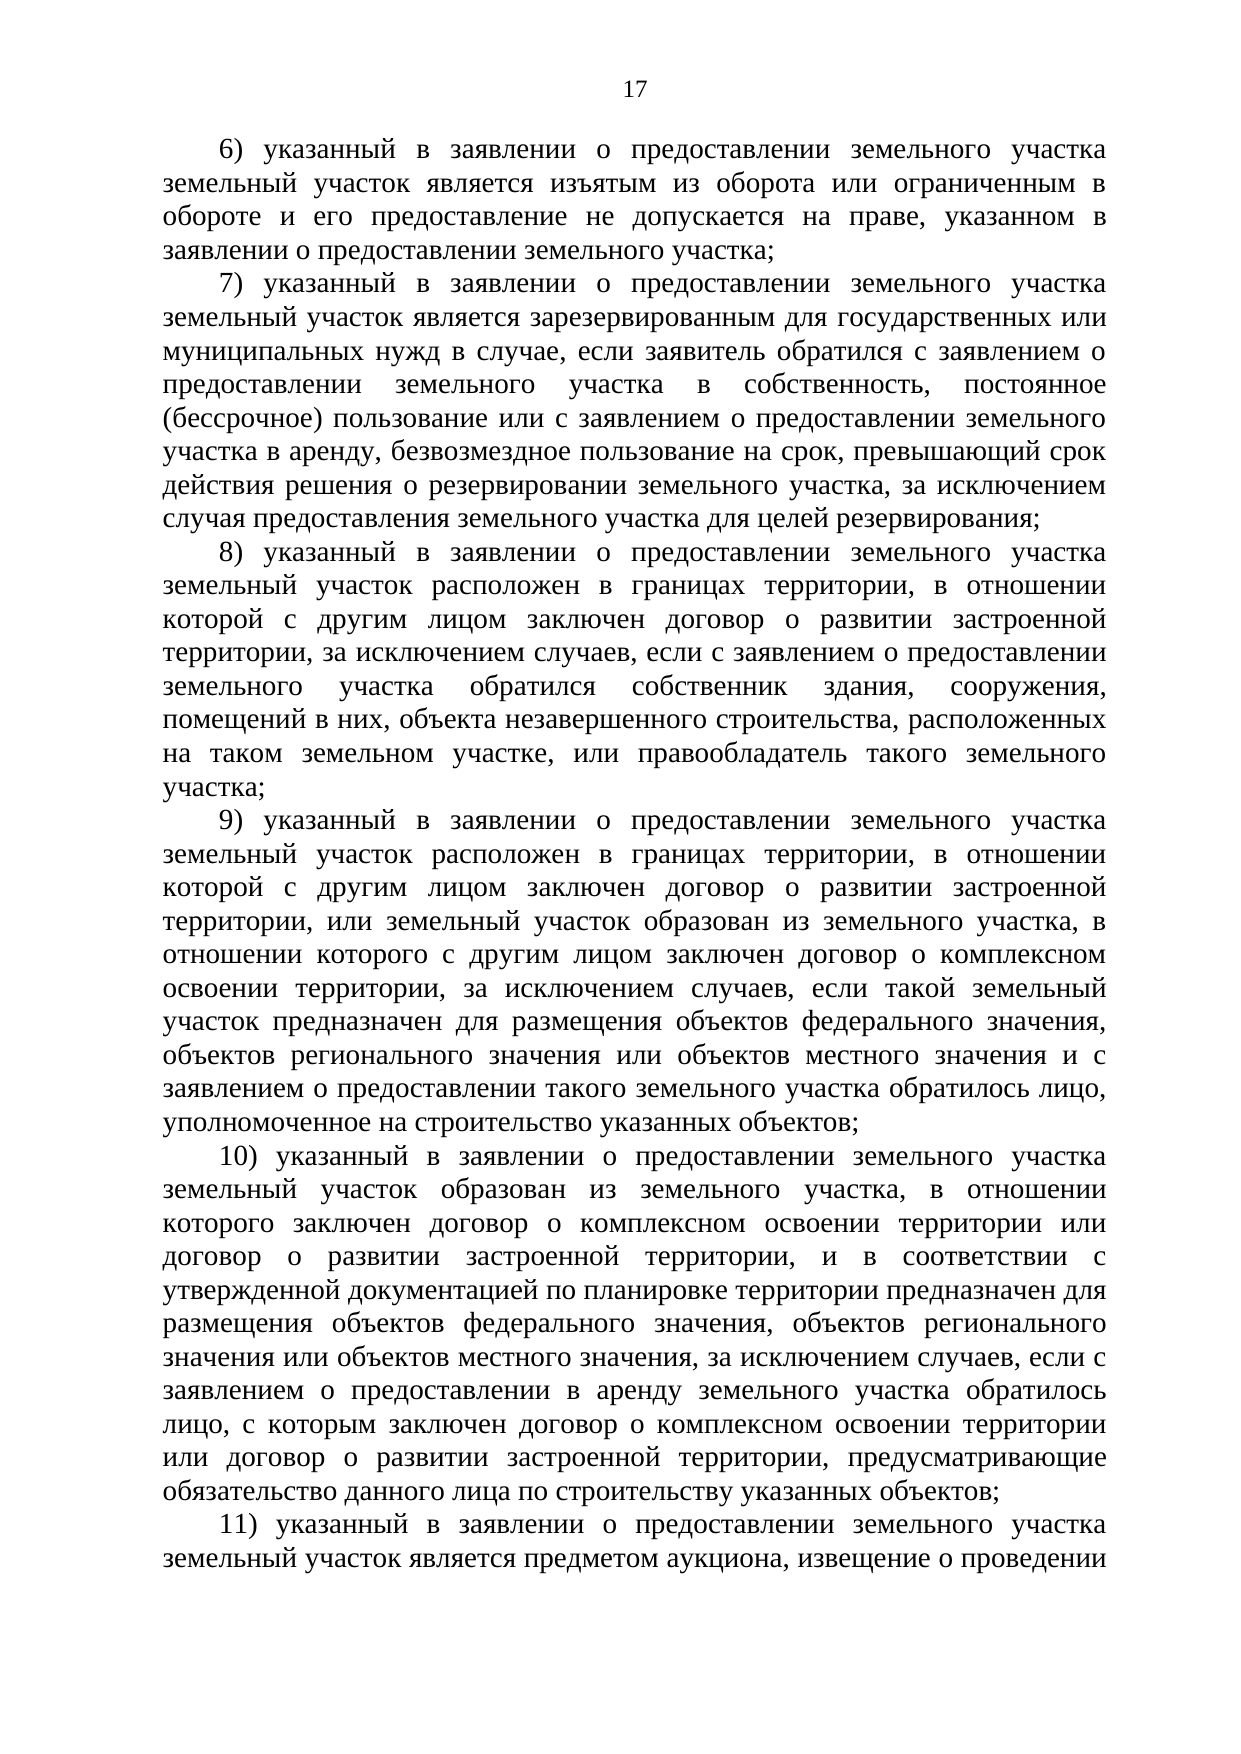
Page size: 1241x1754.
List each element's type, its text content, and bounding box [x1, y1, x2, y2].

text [162, 1507, 1107, 1574]
text 10) указанный в заявлении о предоставлении земельного участка земельный участок образован из земельного участка, в отношении которого заключен договор о комплексном освоении территории или договор о развитии застроенной территории, и в соответствии с утвержденной документацией по планировке территории предназначен для размещения объектов федерального значения, объектов регионального значения или объектов местного значения, за исключением случаев, если с заявлением о предоставлении в аренду земельного участка обратилось лицо, с которым заключен договор о комплексном освоении территории или договор о развитии застроенной территории, предусматривающие обязательство данного лица по строительству указанных объектов; [162, 1138, 1107, 1507]
text 6) указанный в заявлении о предоставлении земельного участка земельный участок является изъятым из оборота или ограниченным в обороте и его предоставление не допускается на праве, указанном в заявлении о предоставлении земельного участка; [162, 131, 1107, 266]
text 9) указанный в заявлении о предоставлении земельного участка земельный участок расположен в границах территории, в отношении которой с другим лицом заключен договор о развитии застроенной территории, или земельный участок образован из земельного участка, в отношении которого с другим лицом заключен договор о комплексном освоении территории, за исключением случаев, если такой земельный участок предназначен для размещения объектов федерального значения, объектов регионального значения или объектов местного значения и с заявлением о предоставлении такого земельного участка обратилось лицо, уполномоченное на строительство указанных объектов; [162, 802, 1107, 1138]
text 8) указанный в заявлении о предоставлении земельного участка земельный участок расположен в границах территории, в отношении которой с другим лицом заключен договор о развитии застроенной территории, за исключением случаев, если с заявлением о предоставлении земельного участка обратился собственник здания, сооружения, помещений в них, объекта незавершенного строительства, расположенных на таком земельном участке, или правообладатель такого земельного участка; [162, 534, 1107, 802]
text 7) указанный в заявлении о предоставлении земельного участка земельный участок является зарезервированным для государственных или муниципальных нужд в случае, если заявитель обратился с заявлением о предоставлении земельного участка в собственность, постоянное (бессрочное) пользование или с заявлением о предоставлении земельного участка в аренду, безвозмездное пользование на срок, превышающий срок действия решения о резервировании земельного участка, за исключением случая предоставления земельного участка для целей резервирования; [162, 266, 1107, 534]
